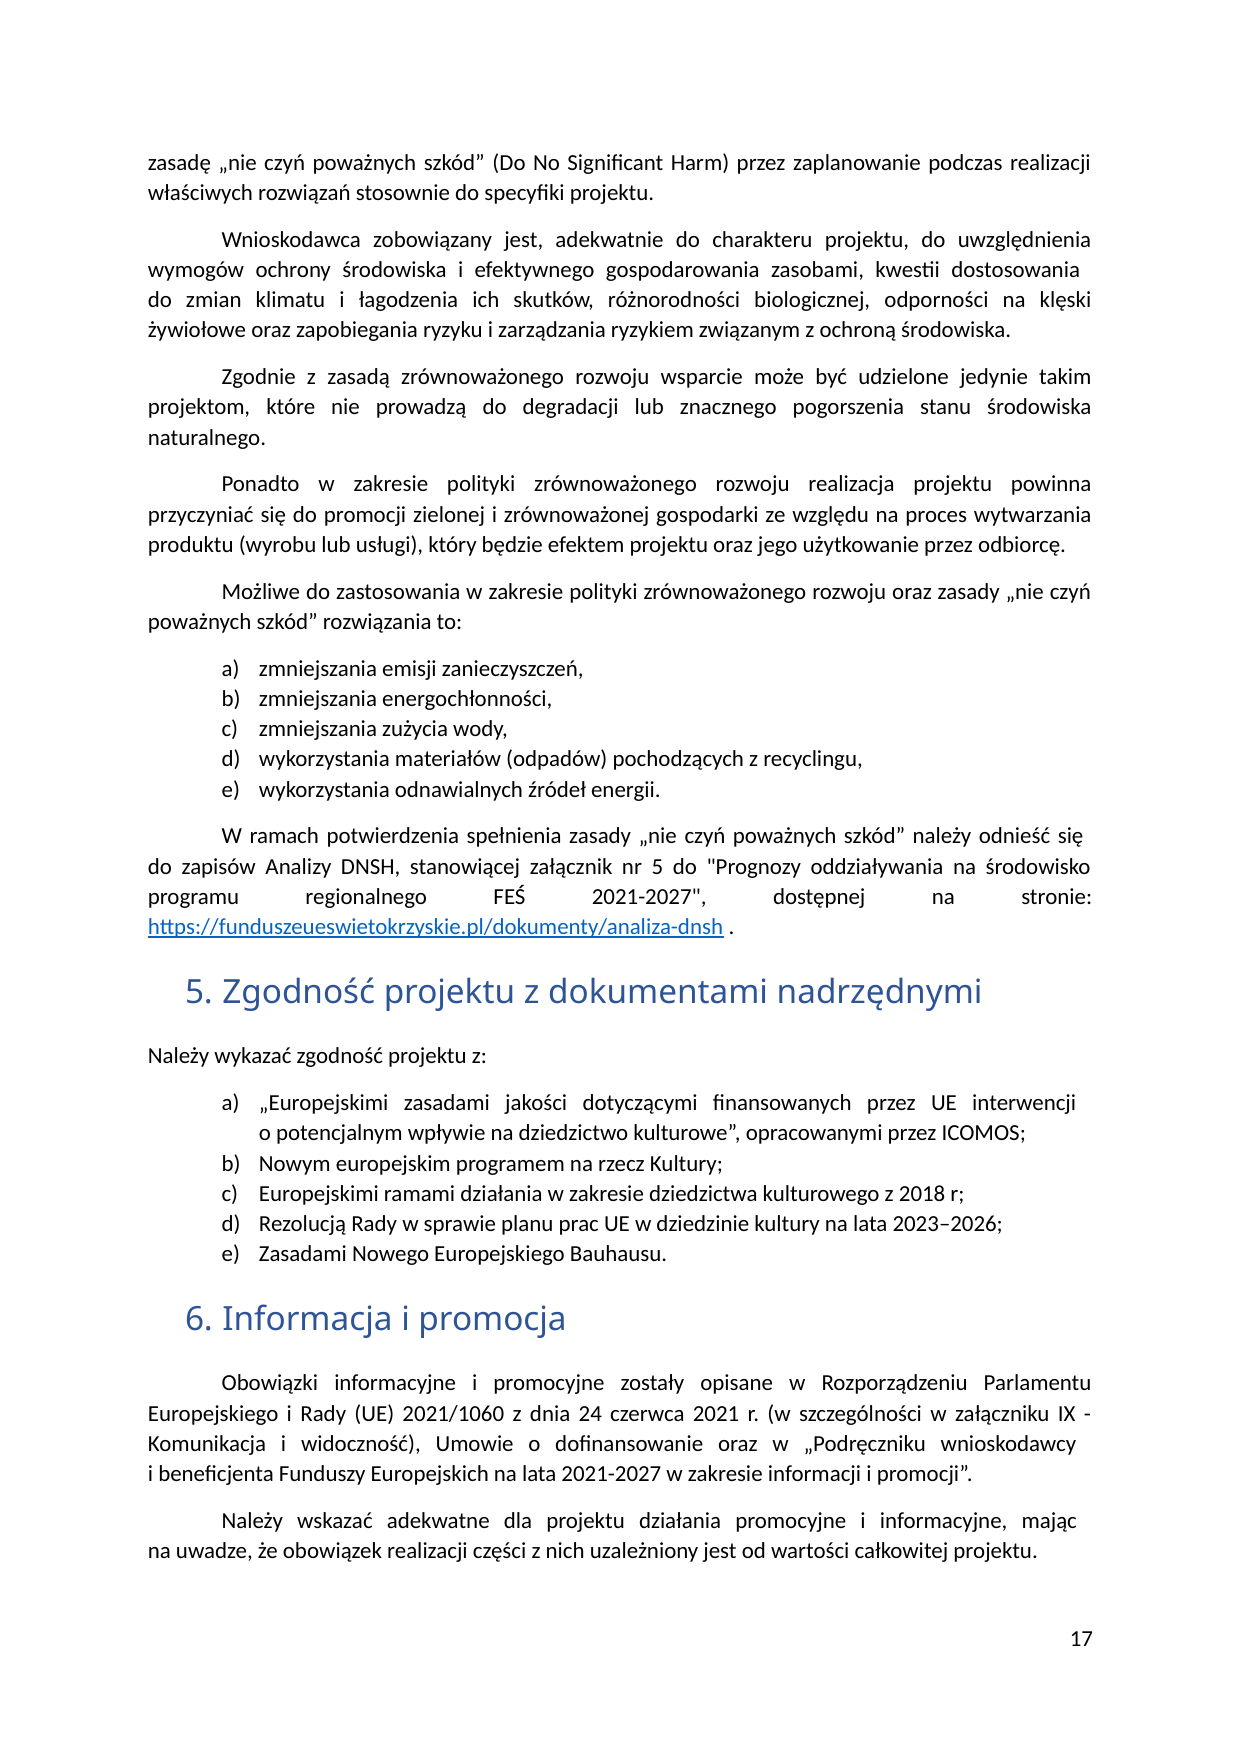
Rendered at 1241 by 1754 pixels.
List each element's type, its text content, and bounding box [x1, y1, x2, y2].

text Należy wskazać adekwatne dla projektu działania promocyjne i informacyjne, mając na uwadze, że obowiązek realizacji części z nich uzależniony jest od wartości całkowitej projektu. [148, 1506, 1093, 1564]
text W ramach potwierdzenia spełnienia zasady „nie czyń poważnych szkód” należy odnieść się do zapisów Analizy DNSH, stanowiącej załącznik nr 5 do "Prognozy oddziaływania na środowisko programu regionalnego FEŚ 2021-2027", dostępnej na stronie: https://funduszeueswietokrzyskie.pl/dokumenty/analiza-dnsh . [148, 822, 1093, 940]
text Należy wykazać zgodność projektu z: [148, 1041, 1093, 1069]
list zmniejszania emisji zanieczyszczeń, [221, 654, 1093, 682]
text Ponadto w zakresie polityki zrównoważonego rozwoju realizacja projektu powinna przyczyniać się do promocji zielonej i zrównoważonej gospodarki ze względu na proces wytwarzania produktu (wyrobu lub usługi), który będzie efektem projektu oraz jego użytkowanie przez odbiorcę. [148, 469, 1093, 558]
text Możliwe do zastosowania w zakresie polityki zrównoważonego rozwoju oraz zasady „nie czyń poważnych szkód” rozwiązania to: [148, 577, 1093, 635]
list zmniejszania energochłonności, [221, 684, 1093, 712]
list zmniejszania zużycia wody, [221, 714, 1093, 742]
list wykorzystania materiałów (odpadów) pochodzących z recyclingu, [221, 744, 1093, 772]
text Wnioskodawca zobowiązany jest, adekwatnie do charakteru projektu, do uwzględnienia wymogów ochrony środowiska i efektywnego gospodarowania zasobami, kwestii dostosowania do zmian klimatu i łagodzenia ich skutków, różnorodności biologicznej, odporności na klęski żywiołowe oraz zapobiegania ryzyku i zarządzania ryzykiem związanym z ochroną środowiska. [148, 225, 1093, 343]
list wykorzystania odnawialnych źródeł energii. [221, 775, 1093, 803]
subtitle Informacja i promocja [185, 1294, 1093, 1340]
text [148, 148, 1093, 206]
list „Europejskimi zasadami jakości dotyczącymi finansowanych przez UE interwencji o potencjalnym wpływie na dziedzictwo kulturowe”, opracowanymi przez ICOMOS; [221, 1088, 1093, 1146]
list Nowym europejskim programem na rzecz Kultury; [221, 1149, 1093, 1177]
list Zasadami Nowego Europejskiego Bauhausu. [221, 1239, 1093, 1267]
subtitle Zgodność projektu z dokumentami nadrzędnymi [185, 967, 1093, 1013]
text Zgodnie z zasadą zrównoważonego rozwoju wsparcie może być udzielone jedynie takim projektom, które nie prowadzą do degradacji lub znacznego pogorszenia stanu środowiska naturalnego. [148, 362, 1093, 451]
list Rezolucją Rady w sprawie planu prac UE w dziedzinie kultury na lata 2023–2026; [221, 1209, 1093, 1237]
list Europejskimi ramami działania w zakresie dziedzictwa kulturowego z 2018 r; [221, 1179, 1093, 1207]
text Obowiązki informacyjne i promocyjne zostały opisane w Rozporządzeniu Parlamentu Europejskiego i Rady (UE) 2021/1060 z dnia 24 czerwca 2021 r. (w szczególności w załączniku IX - Komunikacja i widoczność), Umowie o dofinansowanie oraz w „Podręczniku wnioskodawcy i beneficjenta Funduszy Europejskich na lata 2021-2027 w zakresie informacji i promocji”. [148, 1368, 1093, 1487]
